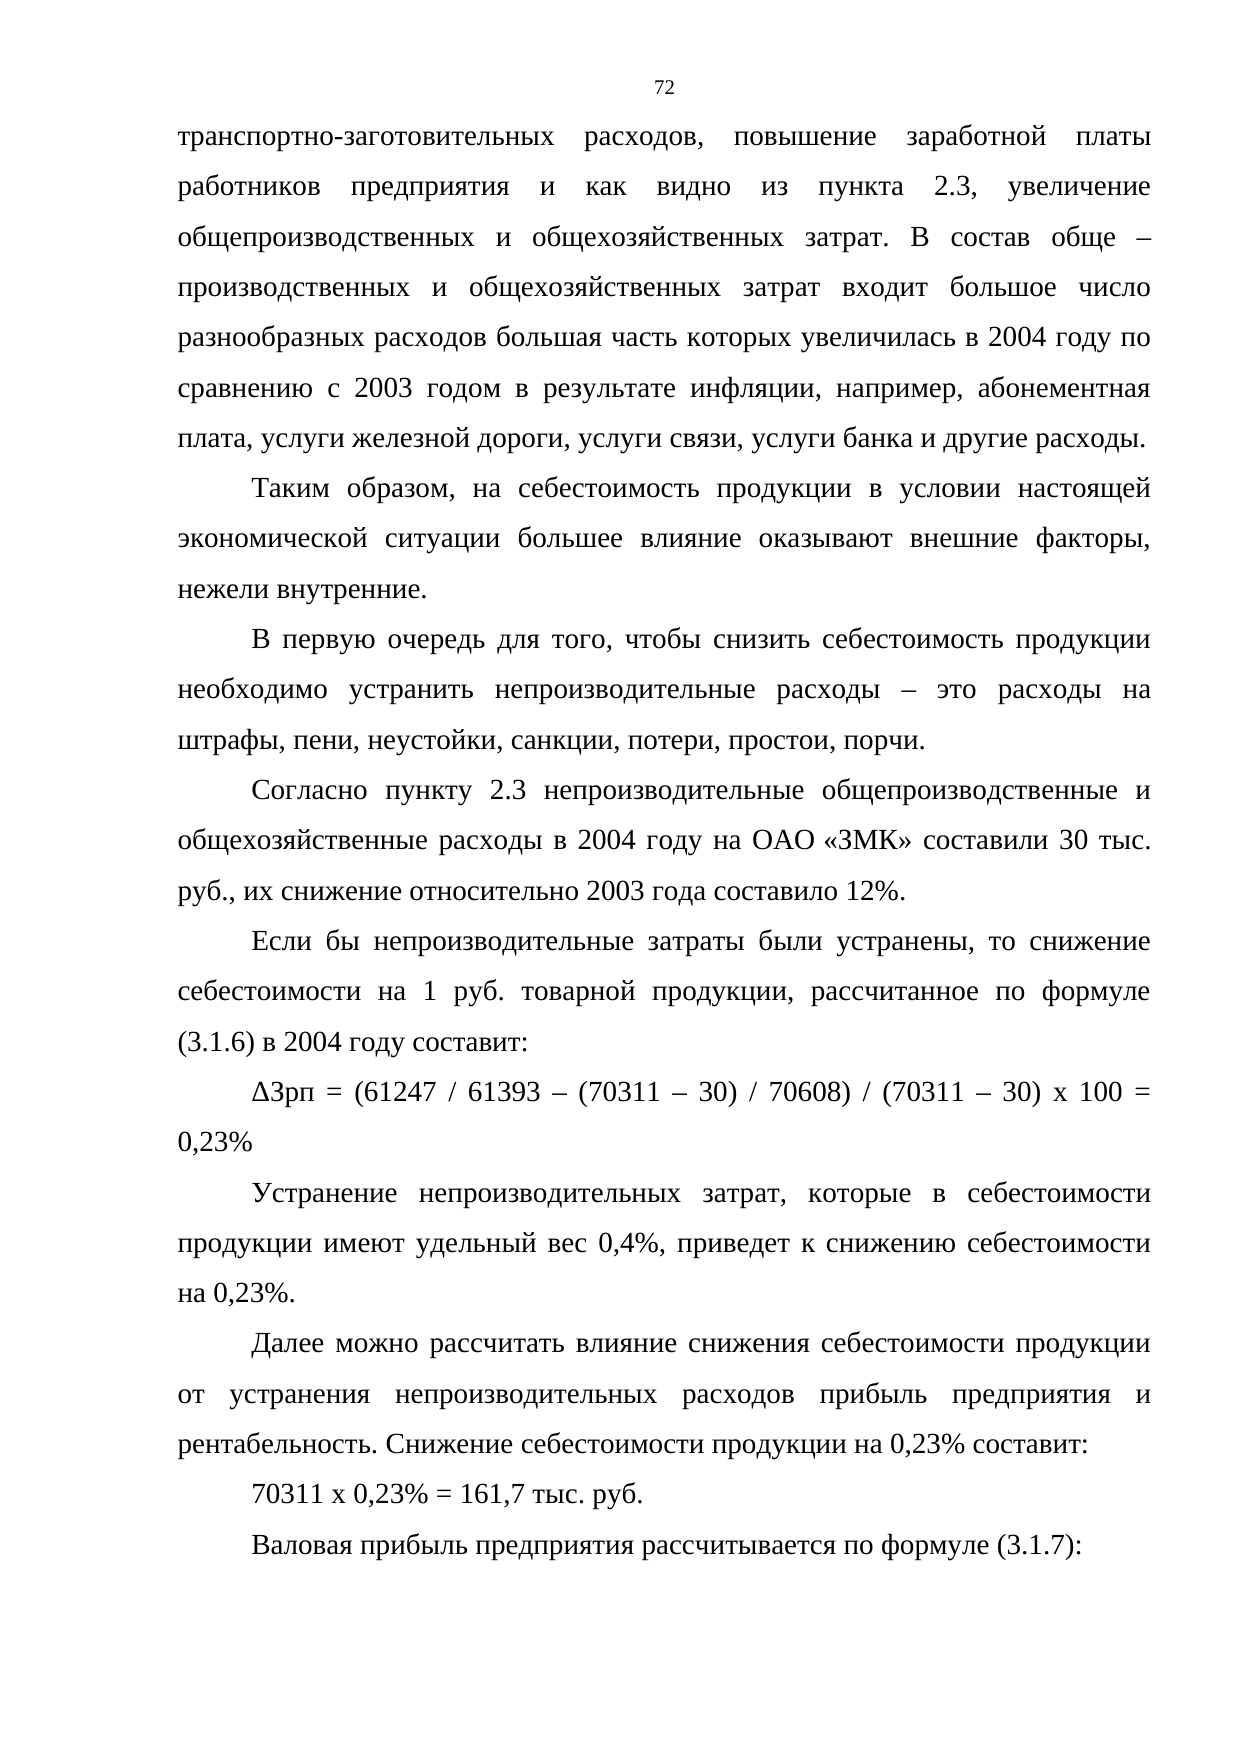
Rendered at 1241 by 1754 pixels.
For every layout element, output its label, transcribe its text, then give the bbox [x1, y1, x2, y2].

text Таким образом, на себестоимость продукции в условии настоящей экономической ситуации большее влияние оказывают внешние факторы, нежели внутренние. [177, 470, 1152, 604]
text 70311 х 0,23% = 161,7 тыс. руб. [177, 1477, 1152, 1510]
text Устранение непроизводительных затрат, которые в себестоимости продукции имеют удельный вес 0,4%, приведет к снижению себестоимости на 0,23%. [177, 1175, 1152, 1309]
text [177, 118, 1152, 453]
text Далее можно рассчитать влияние снижения себестоимости продукции от устранения непроизводительных расходов прибыль предприятия и рентабельность. Снижение себестоимости продукции на 0,23% составит: [177, 1326, 1152, 1460]
text В первую очередь для того, чтобы снизить себестоимость продукции необходимо устранить непроизводительные расходы – это расходы на штрафы, пени, неустойки, санкции, потери, простои, порчи. [177, 621, 1152, 755]
text Валовая прибыль предприятия рассчитывается по формуле (3.1.7): [177, 1527, 1152, 1560]
text ΔЗрп = (61247 / 61393 – (70311 – 30) / 70608) / (70311 – 30) х 100 = 0,23% [177, 1074, 1152, 1158]
text Согласно пункту 2.3 непроизводительные общепроизводственные и общехозяйственные расходы в 2004 году на ОАО «ЗМК» составили 30 тыс. руб., их снижение относительно 2003 года составило 12%. [177, 772, 1152, 906]
text Если бы непроизводительные затраты были устранены, то снижение себестоимости на 1 руб. товарной продукции, рассчитанное по формуле (3.1.6) в 2004 году составит: [177, 923, 1152, 1057]
